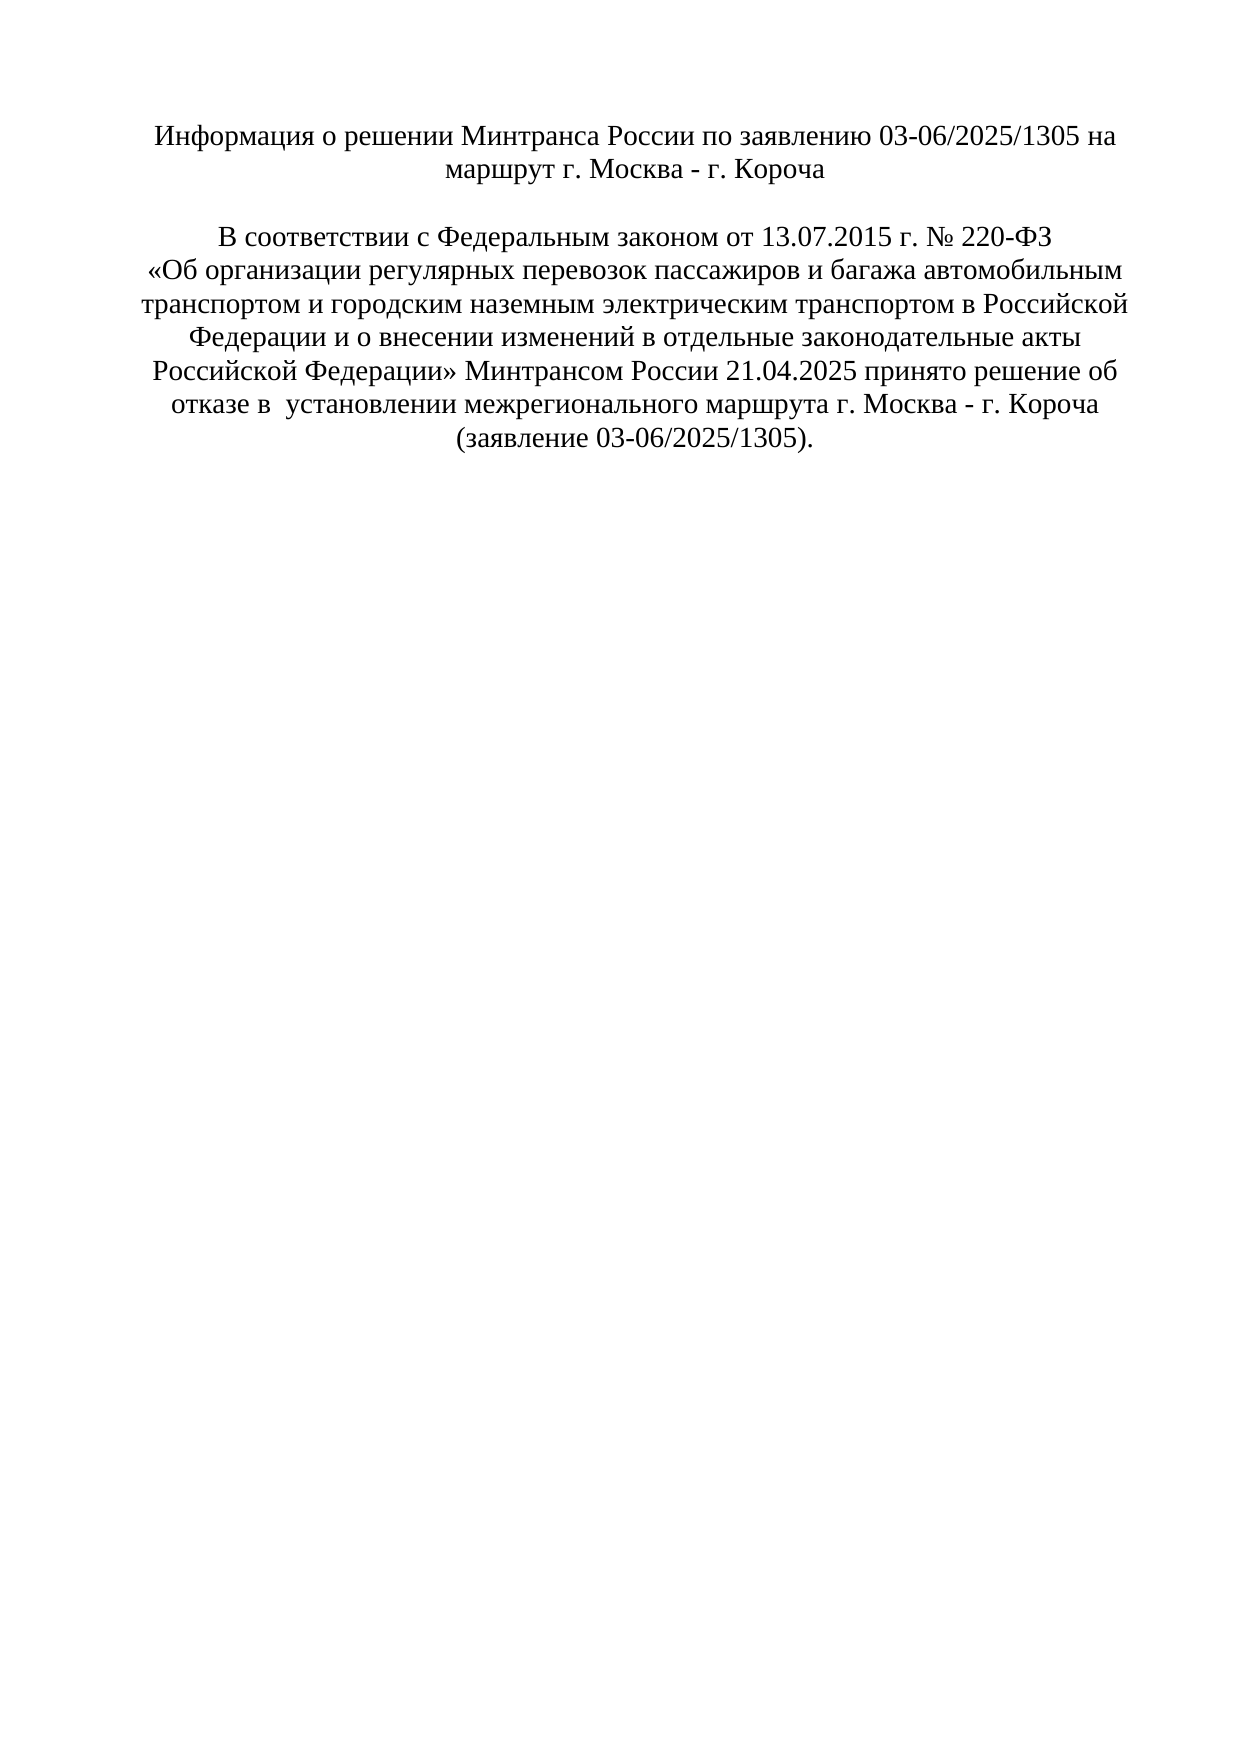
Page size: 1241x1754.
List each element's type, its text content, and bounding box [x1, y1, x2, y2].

text Информация о решении Минтранса России по заявлению 03-06/2025/1305 на маршрут г. Москва - г. Короча [118, 118, 1152, 185]
text В соответствии с Федеральным законом от 13.07.2015 г. № 220-ФЗ «Об организации регулярных перевозок пассажиров и багажа автомобильным транспортом и городским наземным электрическим транспортом в Российской Федерации и о внесении изменений в отдельные законодательные акты Российской Федерации» Минтрансом России 21.04.2025 принято решение об отказе в установлении межрегионального маршрута г. Москва - г. Короча (заявление 03-06/2025/1305). [118, 219, 1152, 453]
